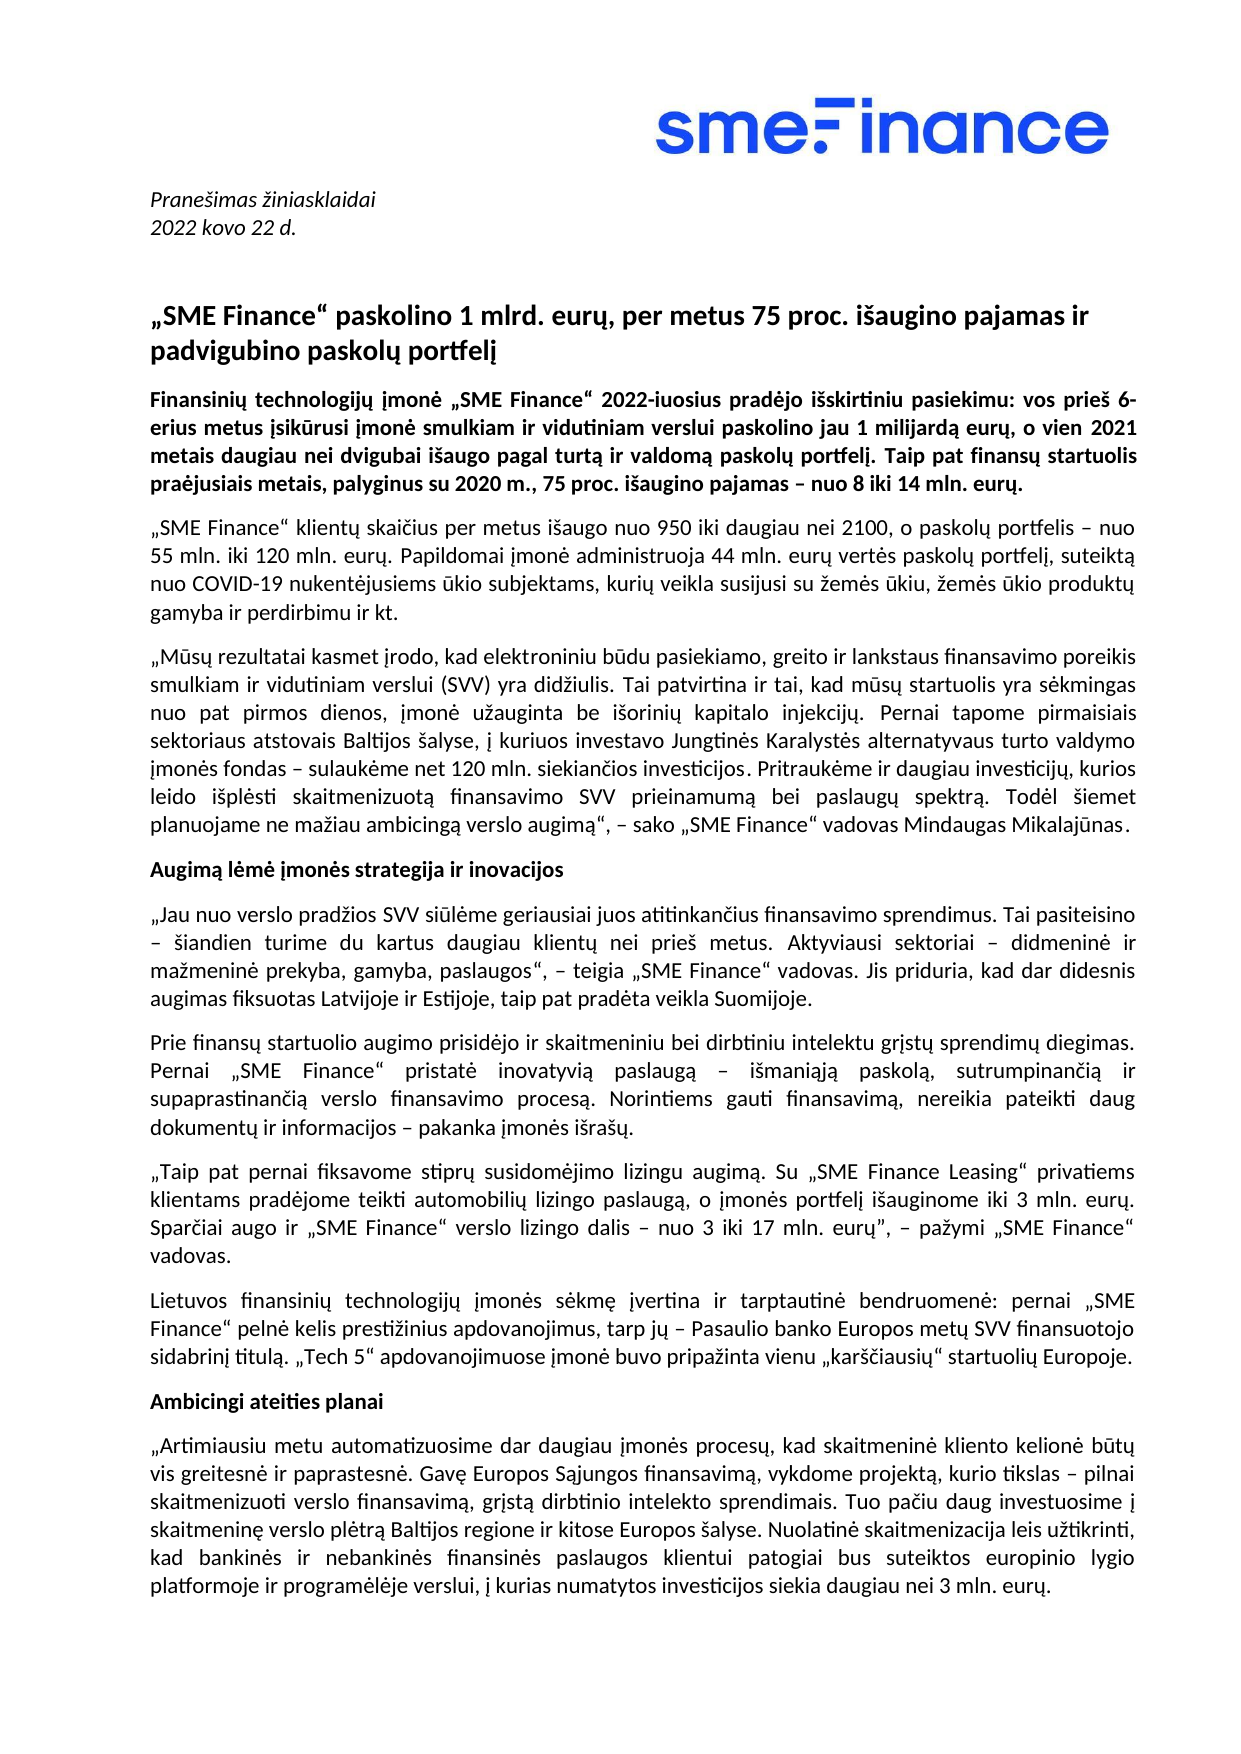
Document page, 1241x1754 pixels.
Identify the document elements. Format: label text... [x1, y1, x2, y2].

text Pranešimas žiniasklaidai [150, 185, 1137, 213]
text Ambicingi ateities planai [150, 1387, 1137, 1415]
text 2022 kovo 22 d. [150, 213, 1137, 241]
text „Artimiausiu metu automatizuosime dar daugiau įmonės procesų, kad skaitmeninė kliento kelionė būtų vis greitesnė ir paprastesnė. Gavę Europos Sąjungos finansavimą, vykdome projektą, kurio tikslas – pilnai skaitmenizuoti verslo finansavimą, grįstą dirbtinio intelekto sprendimais. Tuo pačiu daug investuosime į skaitmeninę verslo plėtrą Baltijos regione ir kitose Europos šalyse. Nuolatinė skaitmenizacija leis užtikrinti, kad bankinės ir nebankinės finansinės paslaugos klientui patogiai bus suteiktos europinio lygio platformoje ir programėlėje verslui, į kurias numatytos investicijos siekia daugiau nei 3 mln. eurų. [150, 1431, 1137, 1599]
text „SME Finance“ klientų skaičius per metus išaugo nuo 950 iki daugiau nei 2100, o paskolų portfelis – nuo 55 mln. iki 120 mln. eurų. Papildomai įmonė administruoja 44 mln. eurų vertės paskolų portfelį, suteiktą nuo COVID-19 nukentėjusiems ūkio subjektams, kurių veikla susijusi su žemės ūkiu, žemės ūkio produktų gamyba ir perdirbimu ir kt. [150, 513, 1137, 626]
text Finansinių technologijų įmonė „SME Finance“ 2022-iuosius pradėjo išskirtiniu pasiekimu: vos prieš 6-erius metus įsikūrusi įmonė smulkiam ir vidutiniam verslui paskolino jau 1 milijardą eurų, o vien 2021 metais daugiau nei dvigubai išaugo pagal turtą ir valdomą paskolų portfelį. Taip pat finansų startuolis praėjusiais metais, palyginus su 2020 m., 75 proc. išaugino pajamas – nuo 8 iki 14 mln. eurų. [150, 385, 1137, 497]
picture [623, 73, 1138, 185]
text Prie finansų startuolio augimo prisidėjo ir skaitmeniniu bei dirbtiniu intelektu grįstų sprendimų diegimas. Pernai „SME Finance“ pristatė inovatyvią paslaugą – išmaniąją paskolą, sutrumpinančią ir supaprastinančią verslo finansavimo procesą. Norintiems gauti finansavimą, nereikia pateikti daug dokumentų ir informacijos – pakanka įmonės išrašų. [150, 1028, 1137, 1141]
text „Jau nuo verslo pradžios SVV siūlėme geriausiai juos atitinkančius finansavimo sprendimus. Tai pasiteisino – šiandien turime du kartus daugiau klientų nei prieš metus. Aktyviausi sektoriai – didmeninė ir mažmeninė prekyba, gamyba, paslaugos“, – teigia „SME Finance“ vadovas. Jis priduria, kad dar didesnis augimas fiksuotas Latvijoje ir Estijoje, taip pat pradėta veikla Suomijoje. [150, 900, 1137, 1012]
text „SME Finance“ paskolino 1 mlrd. eurų, per metus 75 proc. išaugino pajamas ir padvigubino paskolų portfelį [150, 297, 1137, 368]
text Lietuvos finansinių technologijų įmonės sėkmę įvertina ir tarptautinė bendruomenė: pernai „SME Finance“ pelnė kelis prestižinius apdovanojimus, tarp jų – Pasaulio banko Europos metų SVV finansuotojo sidabrinį titulą. „Tech 5“ apdovanojimuose įmonė buvo pripažinta vienu „karščiausių“ startuolių Europoje. [150, 1286, 1137, 1370]
text Augimą lėmė įmonės strategija ir inovacijos [150, 855, 1137, 883]
text „Taip pat pernai fiksavome stiprų susidomėjimo lizingu augimą. Su „SME Finance Leasing“ privatiems klientams pradėjome teikti automobilių lizingo paslaugą, o įmonės portfelį išauginome iki 3 mln. eurų. Sparčiai augo ir „SME Finance“ verslo lizingo dalis – nuo 3 iki 17 mln. eurų”, – pažymi „SME Finance“ vadovas. [150, 1157, 1137, 1269]
text „Mūsų rezultatai kasmet įrodo, kad elektroniniu būdu pasiekiamo, greito ir lankstaus finansavimo poreikis smulkiam ir vidutiniam verslui (SVV) yra didžiulis. Tai patvirtina ir tai, kad mūsų startuolis yra sėkmingas nuo pat pirmos dienos, įmonė užauginta be išorinių kapitalo injekcijų. Pernai tapome pirmaisiais sektoriaus atstovais Baltijos šalyse, į kuriuos investavo Jungtinės Karalystės alternatyvaus turto valdymo įmonės fondas – sulaukėme net 120 mln. siekiančios investicijos. Pritraukėme ir daugiau investicijų, kurios leido išplėsti skaitmenizuotą finansavimo SVV prieinamumą bei paslaugų spektrą. Todėl šiemet planuojame ne mažiau ambicingą verslo augimą“, – sako „SME Finance“ vadovas Mindaugas Mikalajūnas. [150, 642, 1137, 838]
